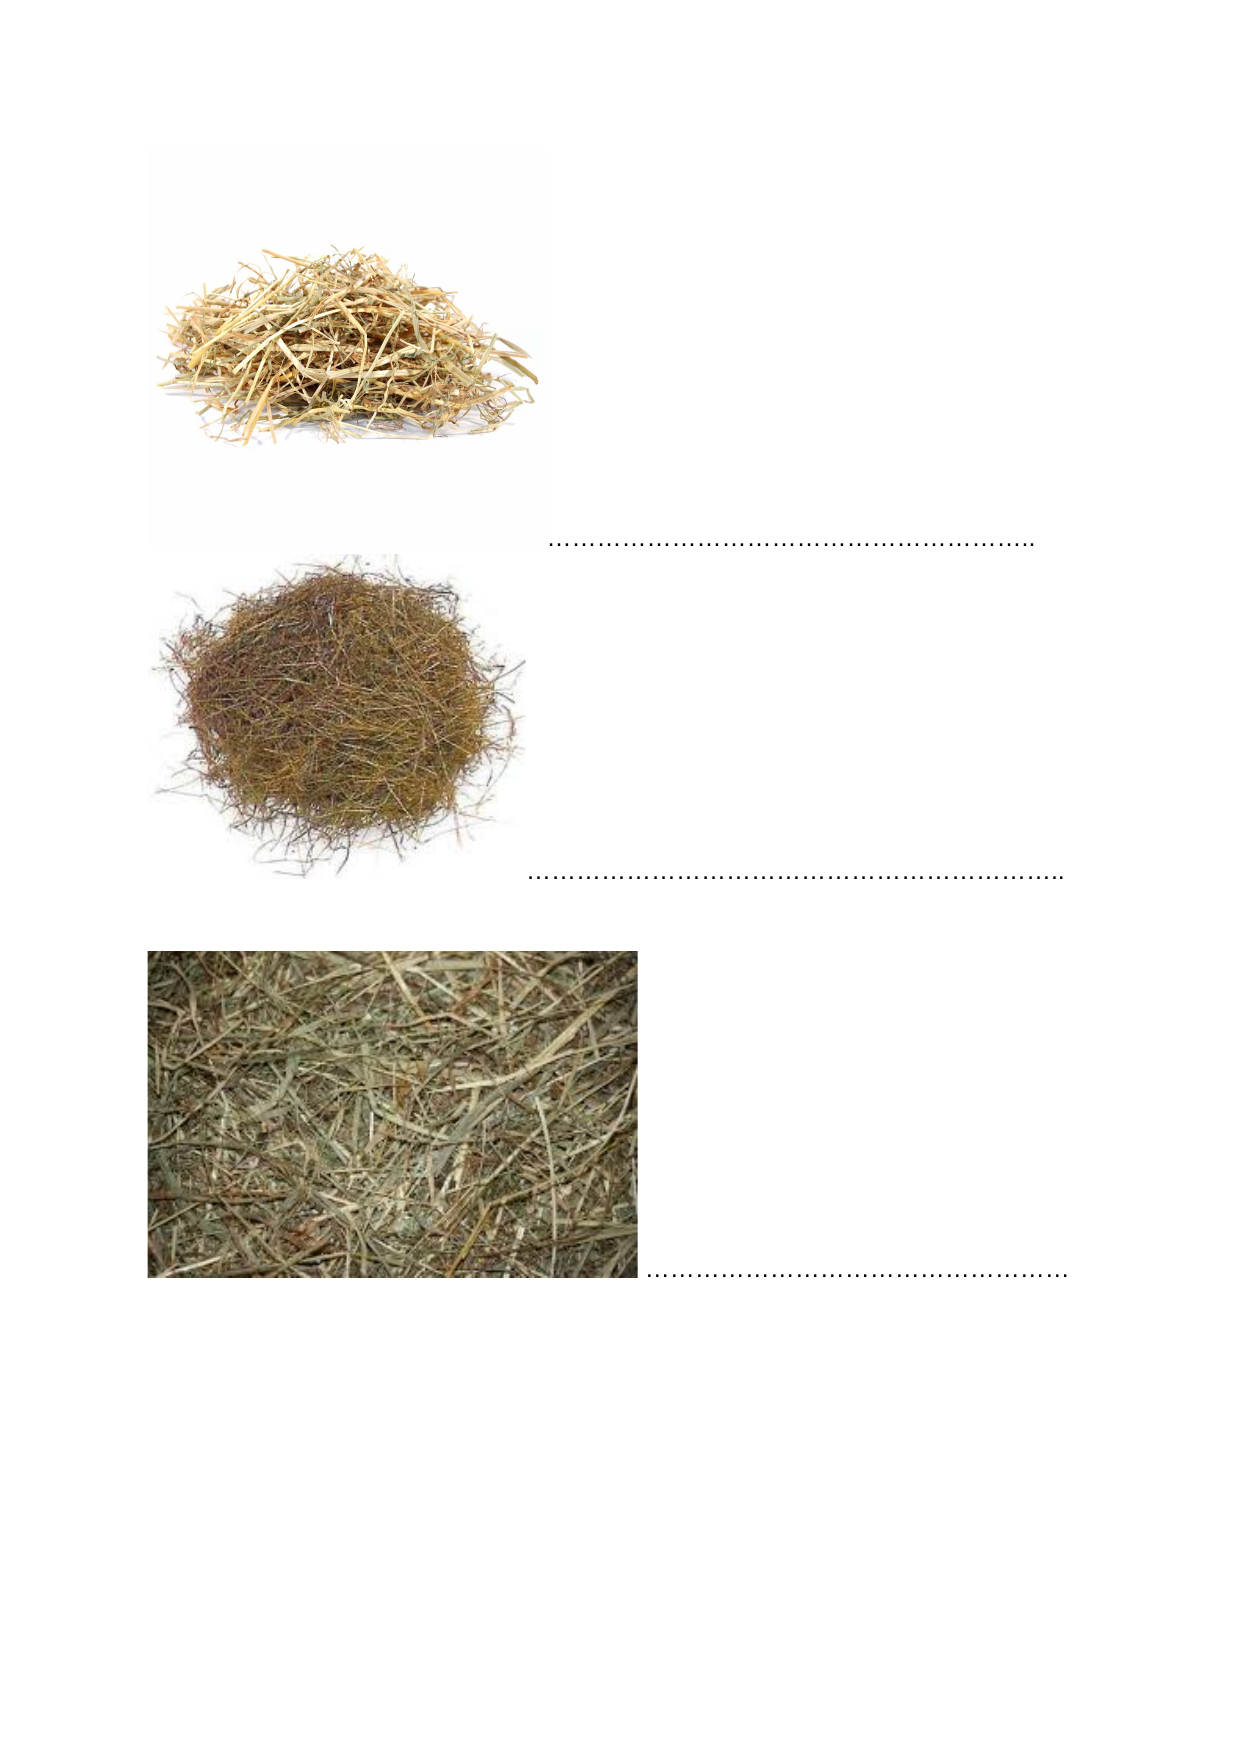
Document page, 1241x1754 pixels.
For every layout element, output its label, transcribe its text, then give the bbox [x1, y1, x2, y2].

picture [147, 554, 526, 879]
picture [147, 951, 638, 1278]
picture [147, 147, 547, 547]
